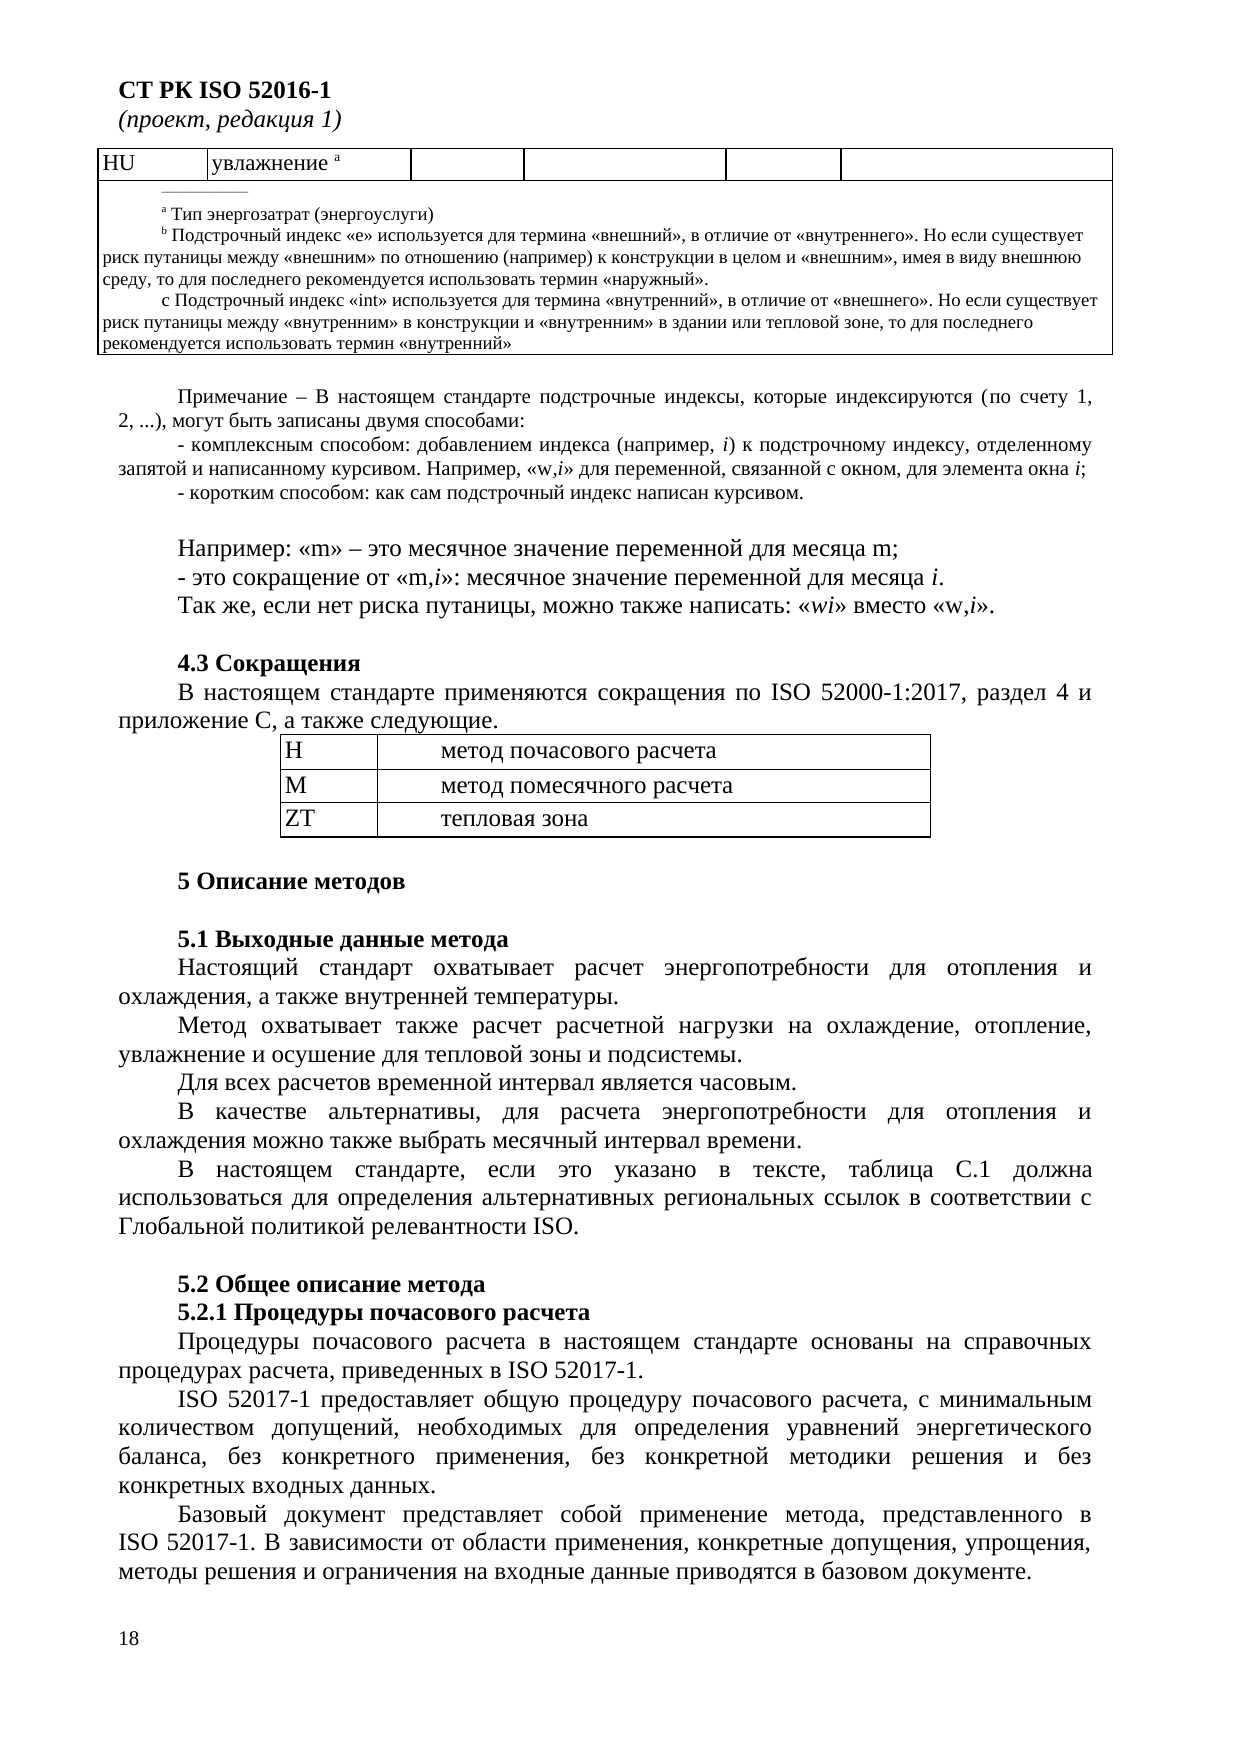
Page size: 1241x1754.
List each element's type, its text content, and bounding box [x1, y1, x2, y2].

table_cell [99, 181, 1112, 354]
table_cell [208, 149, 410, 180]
text В настоящем стандарте, если это указано в тексте, таблица C.1 должна использоваться для определения альтернативных региональных ссылок в соответствии с Глобальной политикой релевантности ISO. [118, 1154, 1092, 1240]
text 4.3 Сокращения [118, 648, 1092, 677]
text Базовый документ представляет собой применение метода, представленного в ISO 52017-1. В зависимости от области применения, конкретные допущения, упрощения, методы решения и ограничения на входные данные приводятся в базовом документе. [118, 1499, 1092, 1585]
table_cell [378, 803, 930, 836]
text ISO 52017-1 предоставляет общую процедуру почасового расчета, с минимальным количеством допущений, необходимых для определения уравнений энергетического баланса, без конкретного применения, без конкретной методики решения и без конкретных входных данных. [118, 1384, 1092, 1499]
text - комплексным способом: добавлением индекса (например, i) к подстрочному индексу, отделенному запятой и написанному курсивом. Например, «w,i» для переменной, связанной с окном, для элемента окна i; [118, 432, 1092, 480]
text В настоящем стандарте применяются сокращения по ISO 52000-1:2017, раздел 4 и приложение С, а также следующие. [118, 677, 1092, 734]
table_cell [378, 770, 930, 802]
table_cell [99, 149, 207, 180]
text Настоящий стандарт охватывает расчет энергопотребности для отопления и охлаждения, а также внутренней температуры. [118, 952, 1092, 1010]
text Метод охватывает также расчет расчетной нагрузки на охлаждение, отопление, увлажнение и осушение для тепловой зоны и подсистемы. [118, 1010, 1092, 1067]
text Процедуры почасового расчета в настоящем стандарте основаны на справочных процедурах расчета, приведенных в ISO 52017-1. [118, 1326, 1092, 1384]
text 5.1 Выходные данные метода [118, 924, 1092, 952]
text В качестве альтернативы, для расчета энергопотребности для отопления и охлаждения можно также выбрать месячный интервал времени. [118, 1096, 1092, 1154]
text Примечание – В настоящем стандарте подстрочные индексы, которые индексируются (по счету 1, 2, ...), могут быть записаны двумя способами: [118, 384, 1092, 432]
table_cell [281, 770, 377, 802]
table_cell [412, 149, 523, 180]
text Для всех расчетов временной интервал является часовым. [118, 1067, 1092, 1096]
text 5.2 Общее описание метода [118, 1269, 1092, 1297]
text - коротким способом: как сам подстрочный индекс написан курсивом. [118, 480, 1092, 504]
text Так же, если нет риска путаницы, можно также написать: «wi» вместо «w,i». [118, 591, 1092, 619]
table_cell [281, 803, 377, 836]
text 5.2.1 Процедуры почасового расчета [118, 1297, 1092, 1326]
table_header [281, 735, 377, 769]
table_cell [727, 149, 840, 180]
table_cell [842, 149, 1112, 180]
text 5 Описание методов [118, 866, 1092, 895]
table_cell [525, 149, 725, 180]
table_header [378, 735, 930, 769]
text - это сокращение от «m,i»: месячное значение переменной для месяца i. [118, 562, 1092, 591]
text Например: «m» – это месячное значение переменной для месяца m; [118, 533, 1092, 562]
